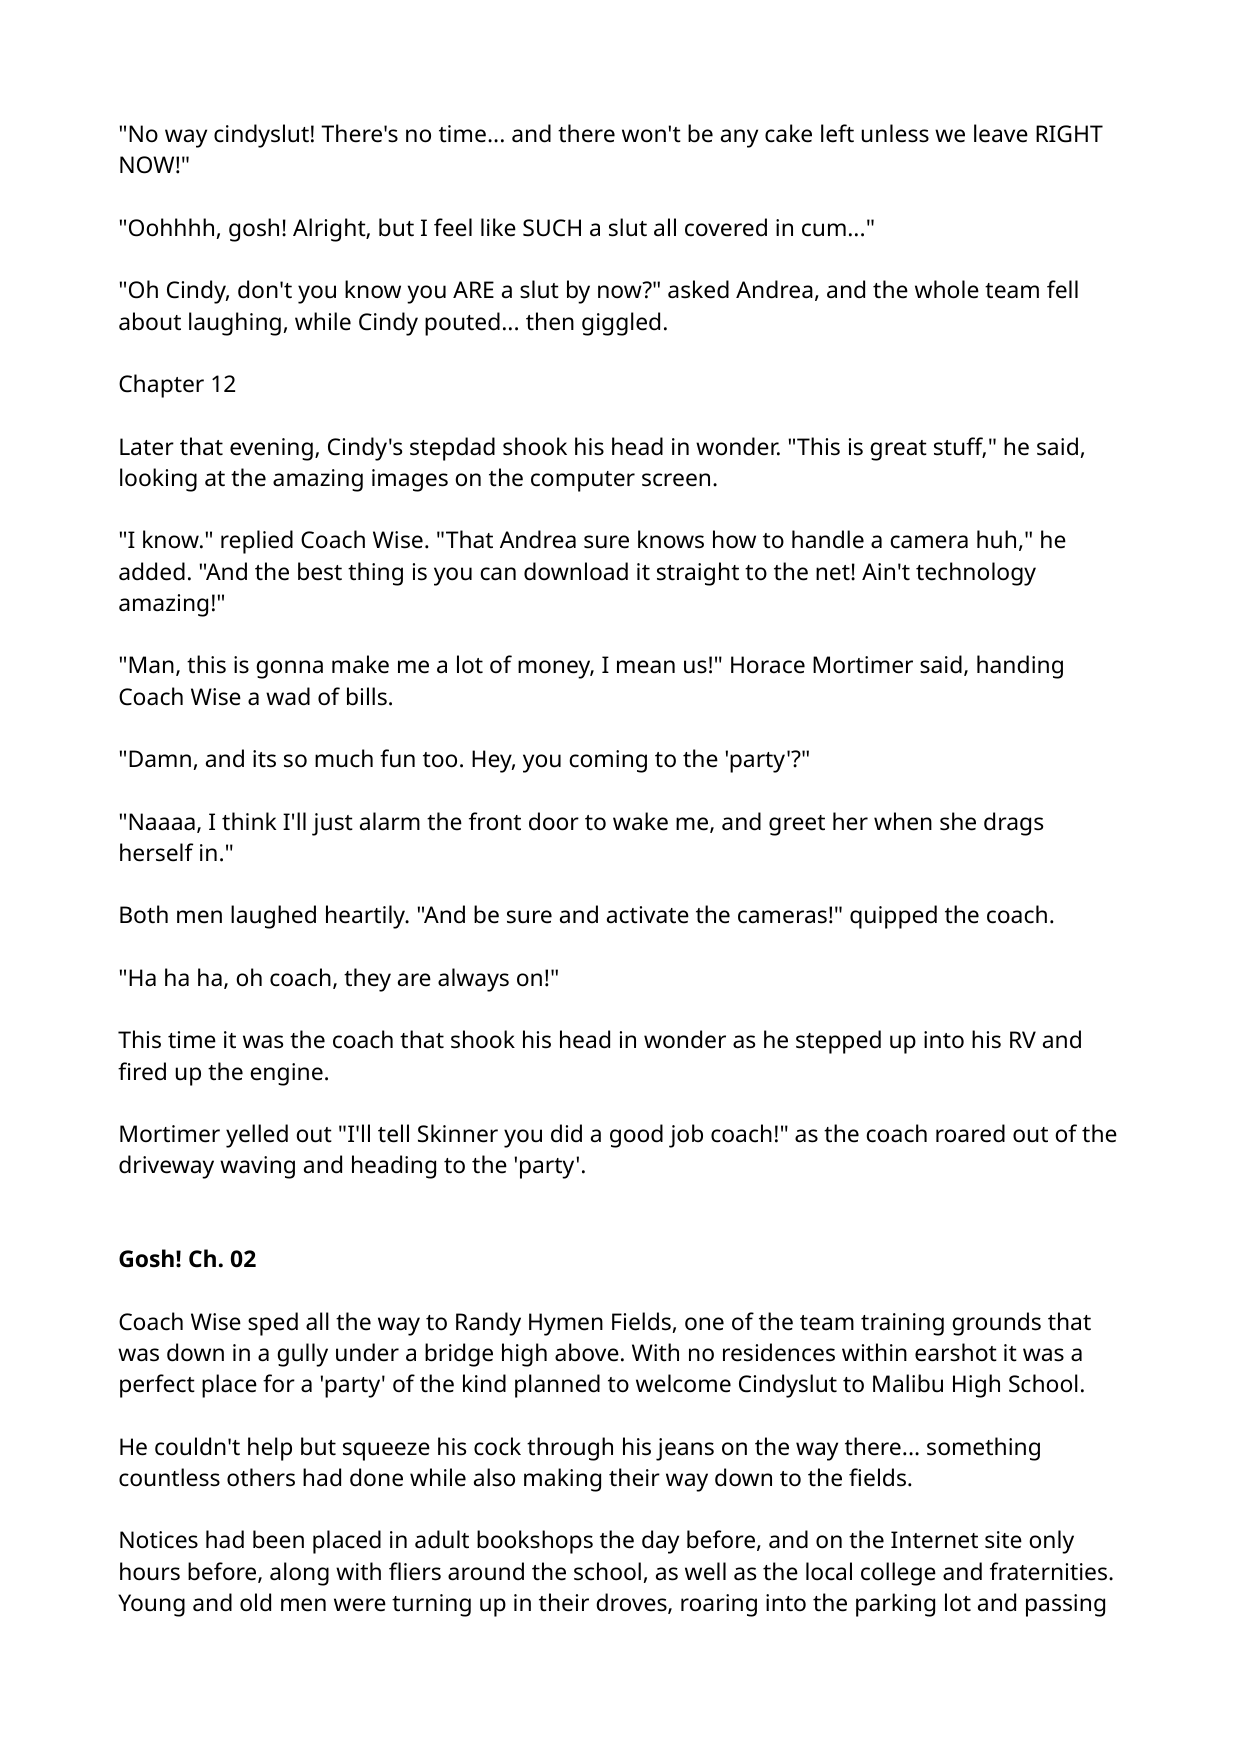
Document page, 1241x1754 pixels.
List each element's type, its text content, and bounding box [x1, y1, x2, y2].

text Gosh! Ch. 02 [118, 1243, 1122, 1274]
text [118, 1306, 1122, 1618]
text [118, 118, 1122, 1181]
